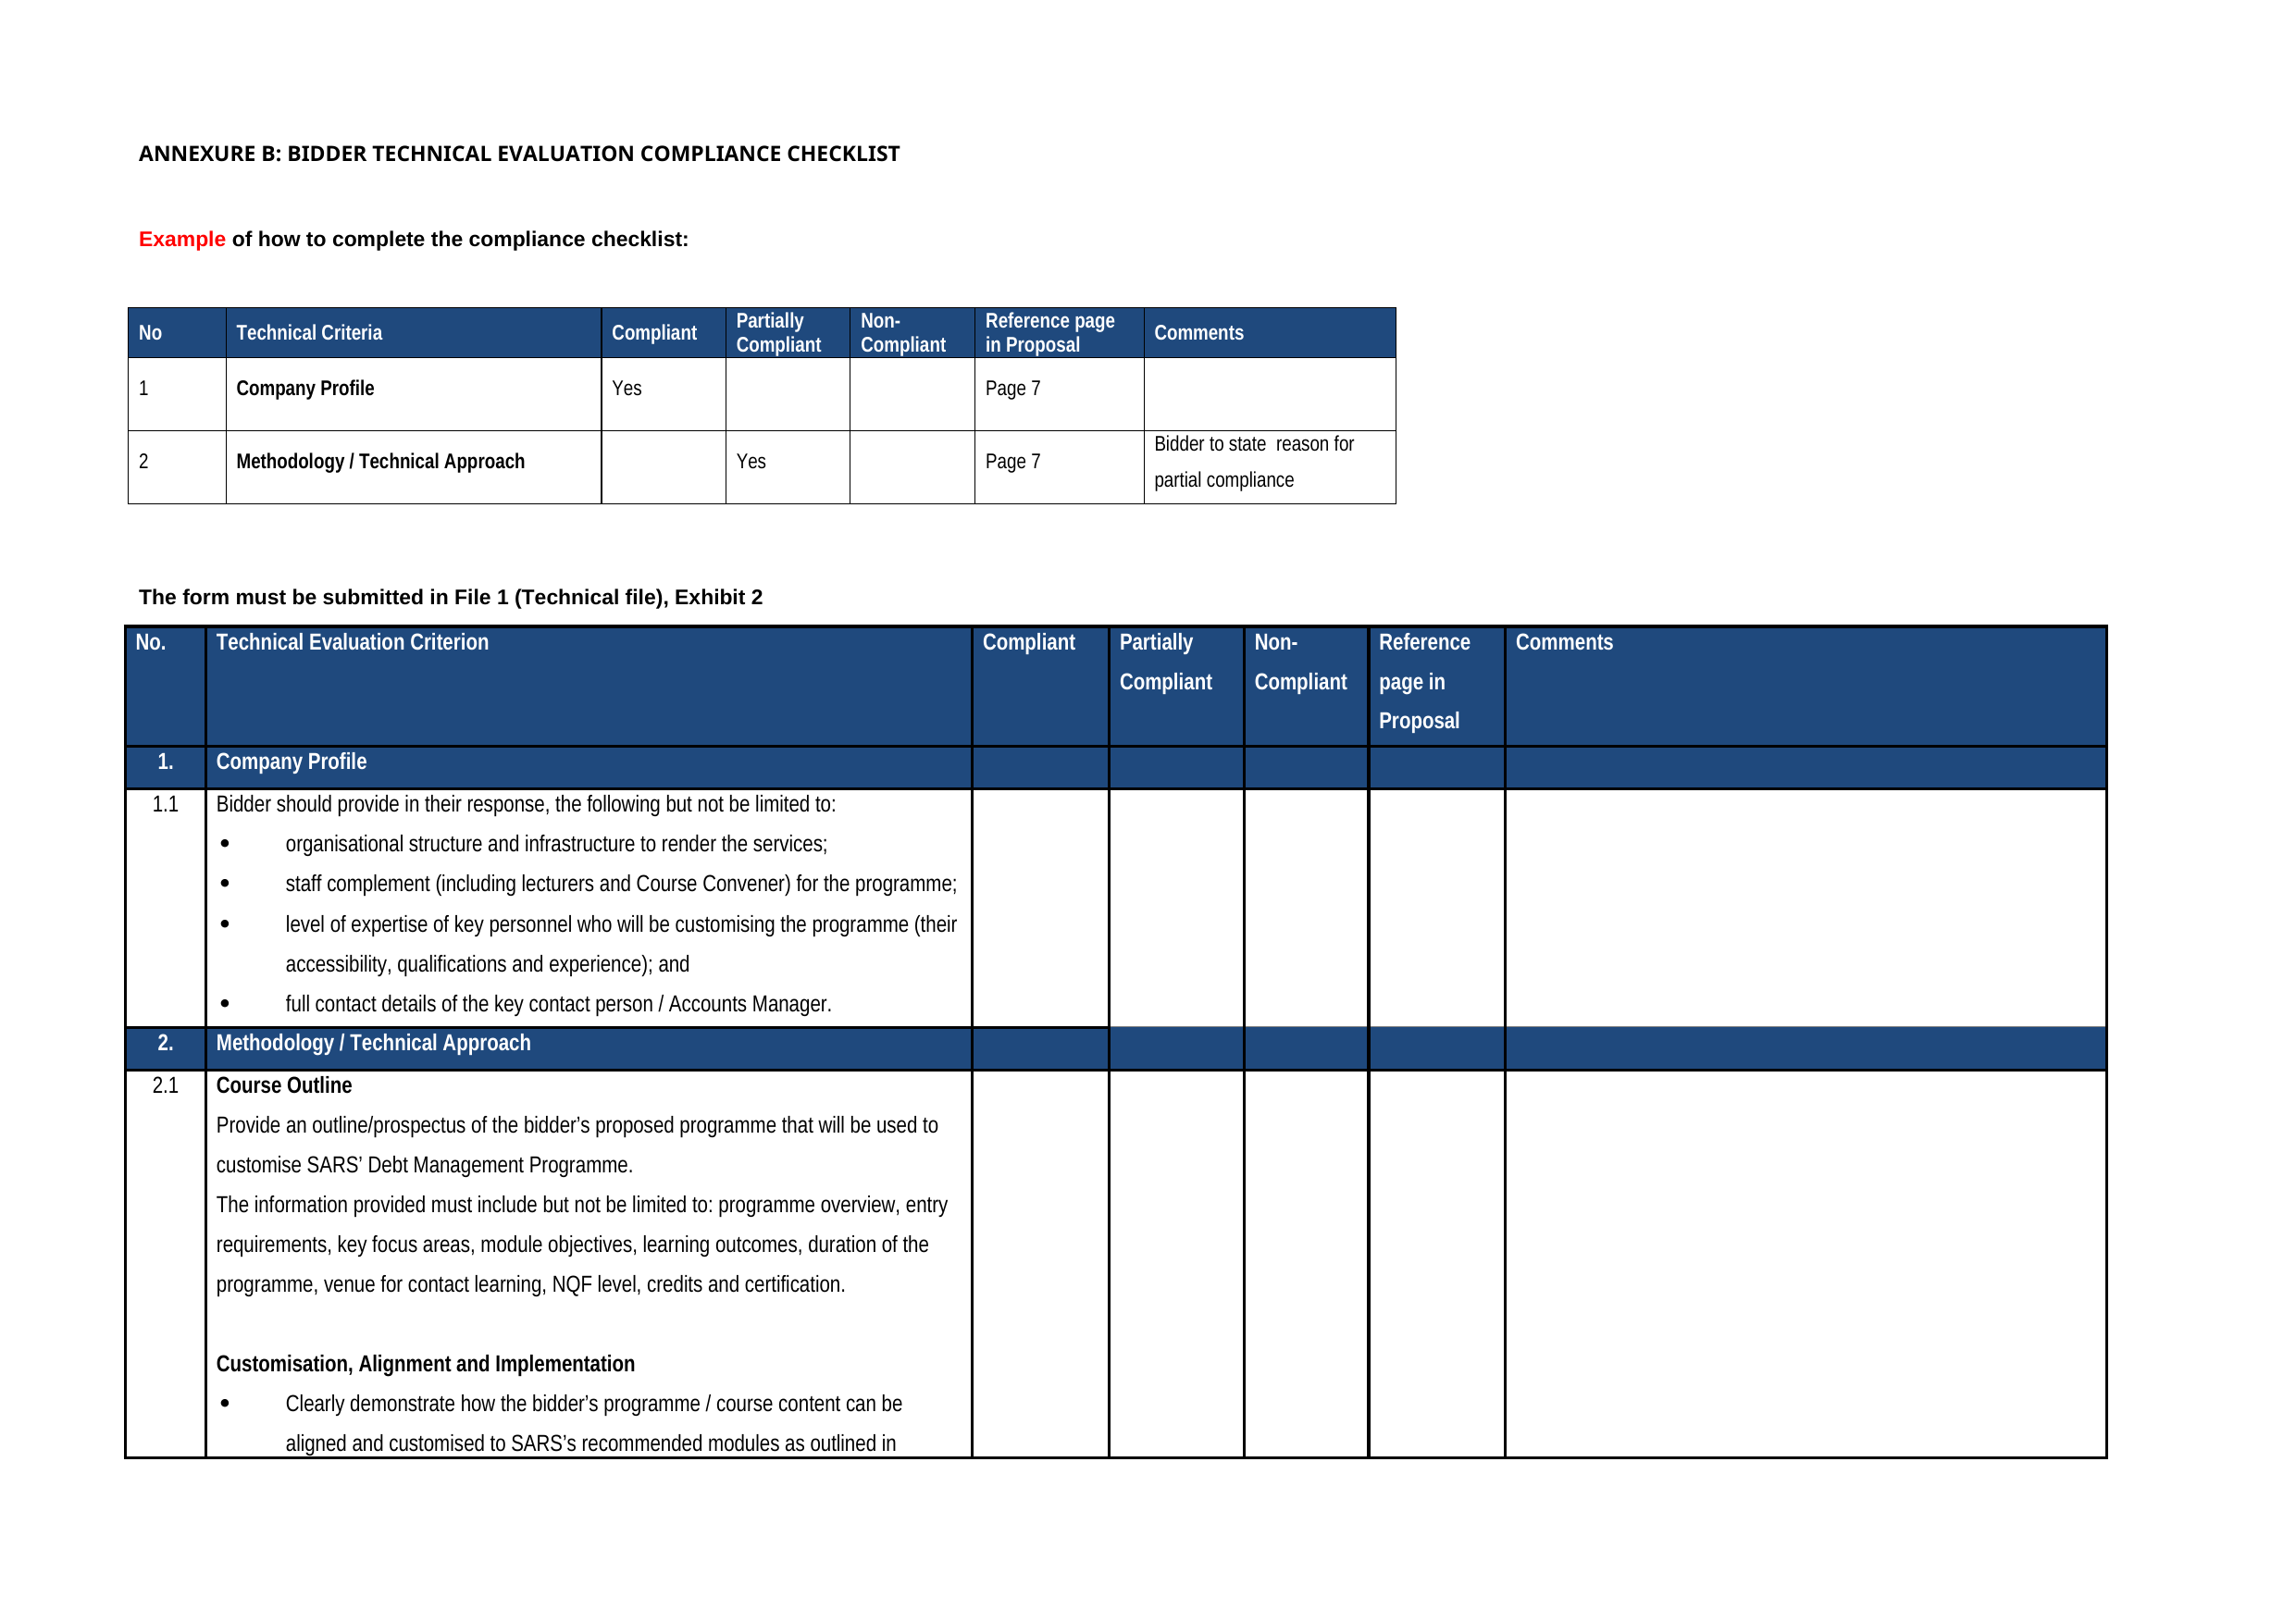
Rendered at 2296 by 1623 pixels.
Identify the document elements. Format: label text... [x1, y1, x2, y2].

table_cell [1246, 748, 1367, 787]
table_header Non-Compliant [1246, 628, 1367, 745]
table_cell [726, 358, 850, 429]
table_cell [1371, 790, 1504, 1026]
table_cell [1246, 790, 1367, 1026]
table_cell [850, 358, 974, 429]
table_cell Methodology / Technical Approach [227, 431, 601, 502]
list The form must be submitted in File 1 (Technical file), Exhibit 2 [139, 585, 2156, 609]
table_cell 2. [127, 1029, 205, 1069]
table_cell 1.1 [127, 790, 205, 1026]
table_cell Page 7 [975, 358, 1144, 429]
table_cell 2.1 [127, 1072, 205, 1456]
table_cell [1371, 1072, 1504, 1456]
table_cell [1111, 1027, 1243, 1069]
table_cell [850, 431, 974, 502]
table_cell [207, 1072, 971, 1456]
table_cell 2 [129, 431, 226, 502]
table_cell [1111, 1072, 1243, 1456]
table_cell Bidder to state reason for partial compliance [1145, 431, 1396, 502]
table_header Technical Criteria [227, 308, 601, 357]
table_header Compliant [602, 308, 726, 357]
table_header Comments [1145, 308, 1396, 357]
table_cell [1507, 790, 2105, 1026]
table_header Non-Compliant [850, 308, 974, 357]
table_cell [1111, 790, 1243, 1026]
table_header Partially Compliant [726, 308, 850, 357]
table_cell [1507, 1072, 2105, 1456]
table_cell [1145, 358, 1396, 429]
table_header No. [127, 628, 205, 745]
list Example of how to complete the compliance checklist: [139, 227, 2156, 251]
table_header Compliant [974, 628, 1108, 745]
table_header Reference page in Proposal [975, 308, 1144, 357]
table_cell Yes [726, 431, 850, 502]
table_header No [129, 308, 226, 357]
table_cell [1246, 1027, 1367, 1069]
table_cell Yes [602, 358, 726, 429]
table_cell [602, 431, 726, 502]
table_cell [974, 790, 1108, 1026]
table_cell [1371, 748, 1504, 787]
table_cell 1 [129, 358, 226, 429]
table_header Technical Evaluation Criterion [207, 628, 971, 745]
table_cell [974, 748, 1108, 787]
table_cell Page 7 [975, 431, 1144, 502]
table_header Comments [1507, 628, 2105, 745]
table_cell Bidder should provide in their response, the following but not be limited to: organisational structure and infrastructure to render the services; staff complement (including lecturers and Course Convener) for the programme; level of expertise of key personnel who will be customising the programme (their accessibility, qualifications and experience); and full contact details of the key contact person / Accounts Manager. [207, 790, 971, 1026]
table_header Reference page in Proposal [1371, 628, 1504, 745]
table_cell [974, 1029, 1108, 1069]
table_header Partially Compliant [1111, 628, 1243, 745]
table_cell [1111, 748, 1243, 787]
table_cell [974, 1072, 1108, 1456]
table_cell Methodology / Technical Approach [207, 1029, 971, 1069]
table_cell Company Profile [227, 358, 601, 429]
table_cell [1507, 748, 2105, 787]
table_cell [1507, 1027, 2105, 1069]
table_cell 1. [127, 748, 205, 787]
table_cell [1246, 1072, 1367, 1456]
list aNNEXURE B: Bidder TECHNICAL EVALUATION Compliance Checklist [139, 139, 2156, 167]
table_cell Company Profile [207, 748, 971, 787]
table_cell [1371, 1027, 1504, 1069]
